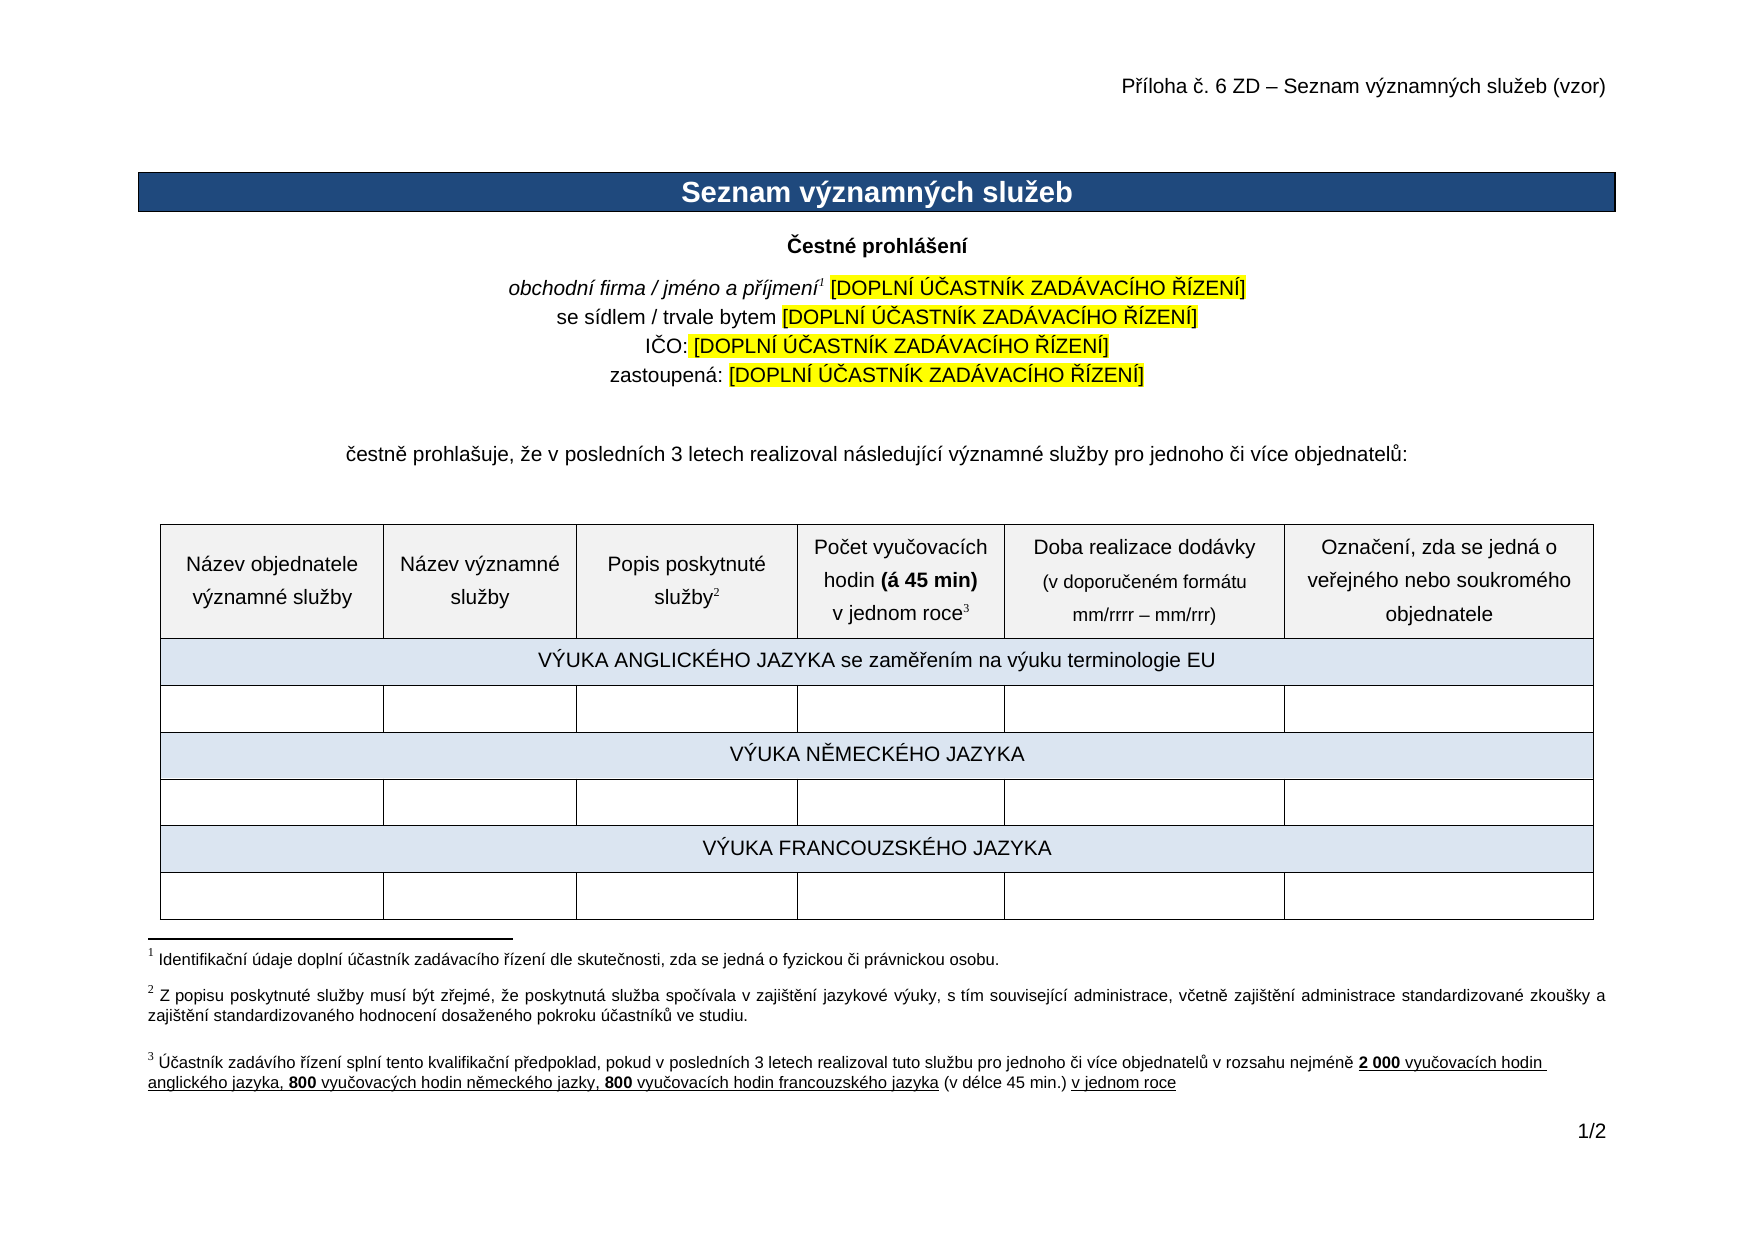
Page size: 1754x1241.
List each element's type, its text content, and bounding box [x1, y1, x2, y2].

table_cell [1285, 686, 1593, 732]
table_cell [798, 686, 1004, 732]
text obchodní firma / jméno a příjmení [DOPLNÍ ÚČASTNÍK ZADÁVACÍHO ŘÍZENÍ] [148, 270, 1606, 299]
table_header Počet vyučovacích hodin (á 45 min) v jednom roce [798, 525, 1004, 638]
table_header Označení, zda se jedná o veřejného nebo soukromého objednatele [1285, 525, 1593, 638]
table_cell [1285, 873, 1593, 919]
text Seznam významných služeb [139, 173, 1614, 211]
table_cell [384, 873, 576, 919]
table_cell [1005, 873, 1284, 919]
table_cell VÝUKA FRANCOUZSKÉHO JAZYKA [161, 826, 1593, 872]
text IČO: [DOPLNÍ ÚČASTNÍK ZADÁVACÍHO ŘÍZENÍ] [148, 328, 1606, 358]
table_cell [1285, 780, 1593, 825]
table_cell [577, 686, 797, 732]
table_cell VÝUKA NĚMECKÉHO JAZYKA [161, 733, 1593, 778]
table_header Název objednatele významné služby [161, 525, 383, 638]
table_cell [161, 686, 383, 732]
table_cell VÝUKA ANGLICKÉHO JAZYKA se zaměřením na výuku terminologie EU [161, 639, 1593, 685]
table_cell [577, 873, 797, 919]
table_cell [384, 686, 576, 732]
table_cell [161, 873, 383, 919]
table_header Název významné služby [384, 525, 576, 638]
table_cell [798, 873, 1004, 919]
table_header Popis poskytnuté služby [577, 525, 797, 638]
table_cell [384, 780, 576, 825]
table_cell [798, 780, 1004, 825]
table_cell [161, 780, 383, 825]
table_header Doba realizace dodávky (v doporučeném formátu mm/rrrr – mm/rrr) [1005, 525, 1284, 638]
table_cell [1005, 780, 1284, 825]
text zastoupená: [DOPLNÍ ÚČASTNÍK ZADÁVACÍHO ŘÍZENÍ] [148, 358, 1606, 387]
text Čestné prohlášení [148, 224, 1606, 258]
text se sídlem / trvale bytem [DOPLNÍ ÚČASTNÍK ZADÁVACÍHO ŘÍZENÍ] [148, 299, 1606, 328]
table_cell [577, 780, 797, 825]
table_cell [1005, 686, 1284, 732]
text čestně prohlašuje, že v posledních 3 letech realizoval následující významné služby pro jednoho či více objednatelů: [148, 433, 1606, 466]
